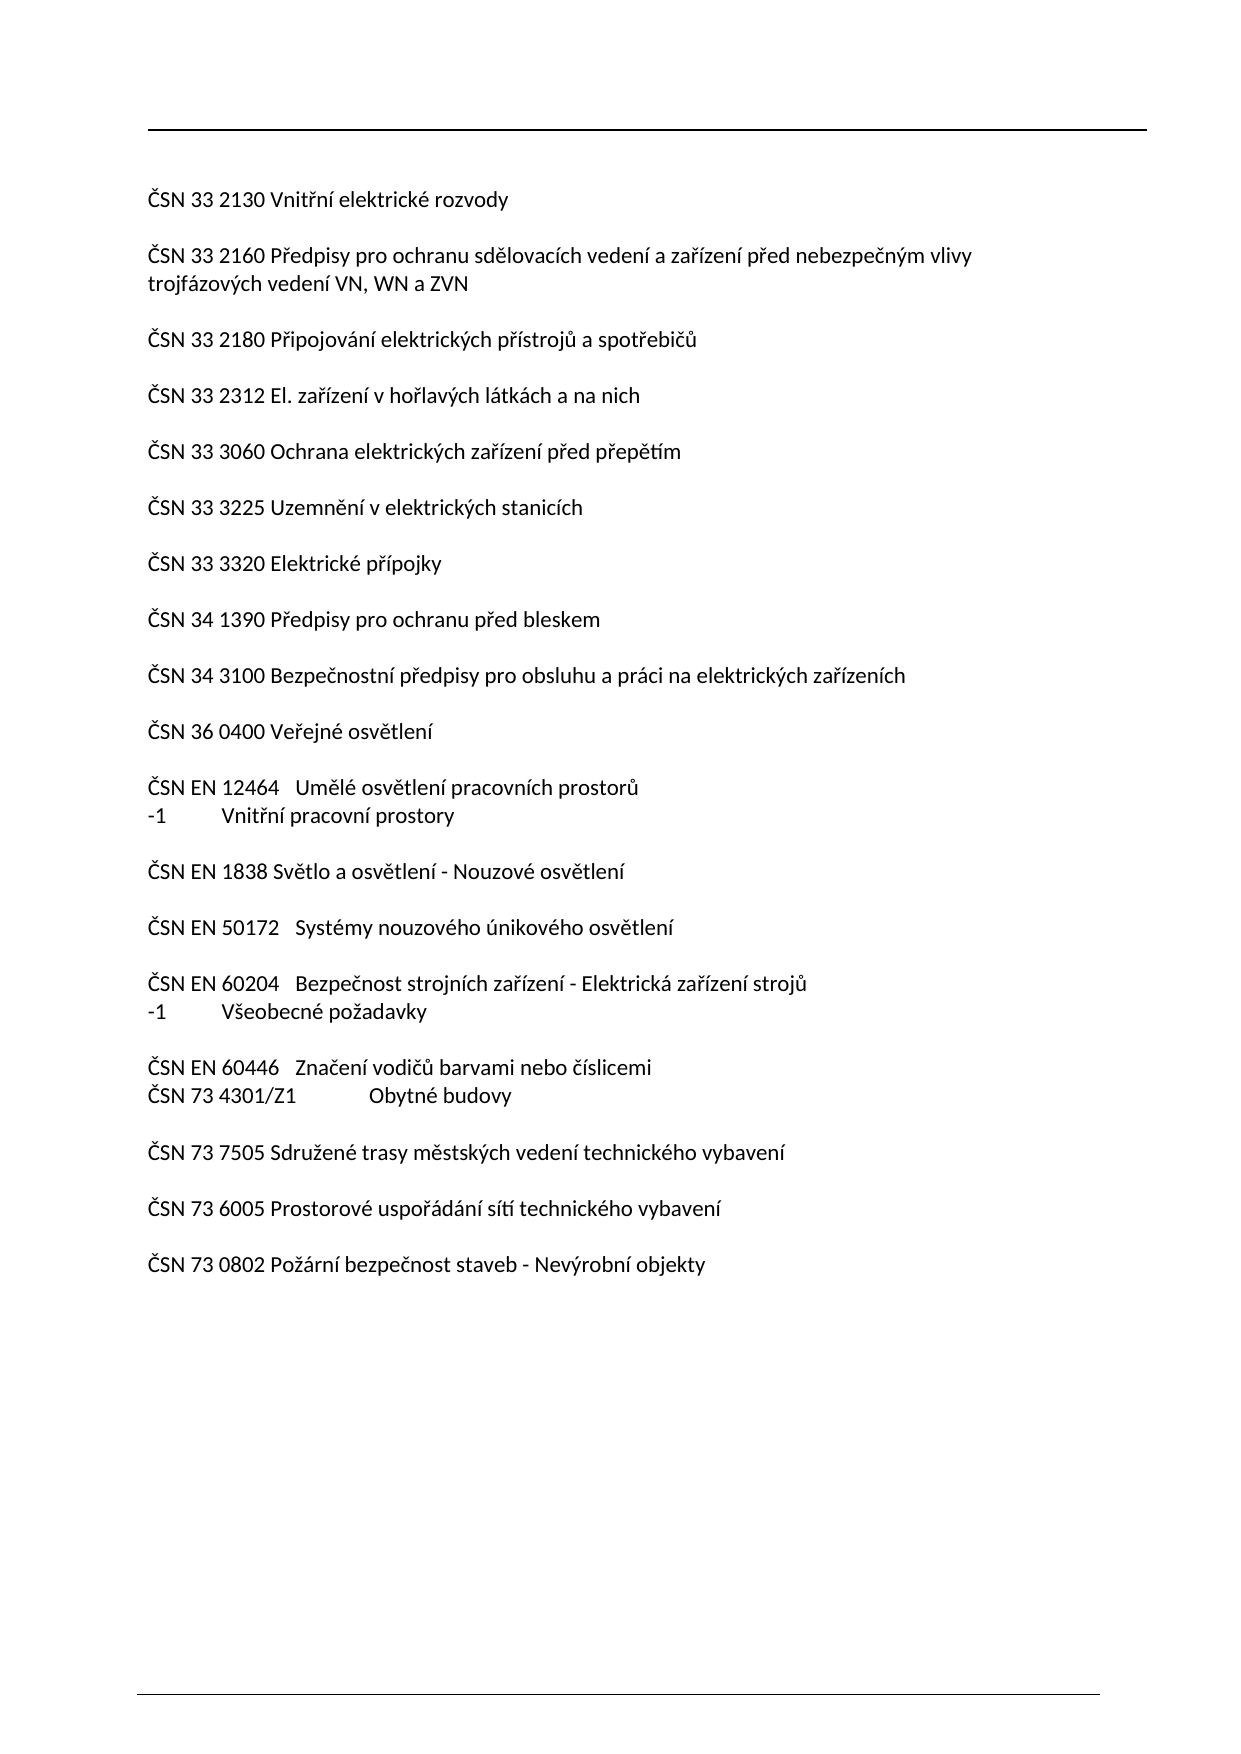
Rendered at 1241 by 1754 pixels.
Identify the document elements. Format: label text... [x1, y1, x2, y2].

text ČSN 73 0802 Požární bezpečnost staveb - Nevýrobní objekty [148, 1250, 1092, 1278]
text ČSN 33 3320 Elektrické přípojky [148, 549, 1092, 577]
text ČSN EN 1838 Světlo a osvětlení - Nouzové osvětlení [148, 857, 1092, 885]
text ČSN 73 4301/Z1 Obytné budovy [148, 1082, 1092, 1109]
text ČSN 36 0400 Veřejné osvětlení [148, 717, 1092, 745]
text ČSN 73 7505 Sdružené trasy městských vedení technického vybavení [148, 1138, 1092, 1166]
text ČSN 34 1390 Předpisy pro ochranu před bleskem [148, 605, 1092, 633]
text ČSN EN 12464 Umělé osvětlení pracovních prostorů [148, 773, 1092, 801]
text ČSN 33 3060 Ochrana elektrických zařízení před přepětím [148, 437, 1092, 465]
text -1 Všeobecné požadavky [148, 997, 1092, 1026]
text ČSN 33 2160 Předpisy pro ochranu sdělovacích vedení a zařízení před nebezpečným vlivy trojfázových vedení VN, WN a ZVN [148, 241, 1092, 297]
text ČSN 33 2130 Vnitřní elektrické rozvody [148, 185, 1092, 213]
text ČSN 73 6005 Prostorové uspořádání sítí technického vybavení [148, 1194, 1092, 1222]
text ČSN EN 60204 Bezpečnost strojních zařízení - Elektrická zařízení strojů [148, 969, 1092, 997]
text ČSN 33 2312 El. zařízení v hořlavých látkách a na nich [148, 381, 1092, 409]
text ČSN EN 50172 Systémy nouzového únikového osvětlení [148, 913, 1092, 941]
text ČSN 33 3225 Uzemnění v elektrických stanicích [148, 493, 1092, 521]
text ČSN 33 2180 Připojování elektrických přístrojů a spotřebičů [148, 325, 1092, 353]
text ČSN 34 3100 Bezpečnostní předpisy pro obsluhu a práci na elektrických zařízeních [148, 661, 1092, 689]
text -1 Vnitřní pracovní prostory [148, 801, 1092, 829]
text ČSN EN 60446 Značení vodičů barvami nebo číslicemi [148, 1053, 1092, 1082]
